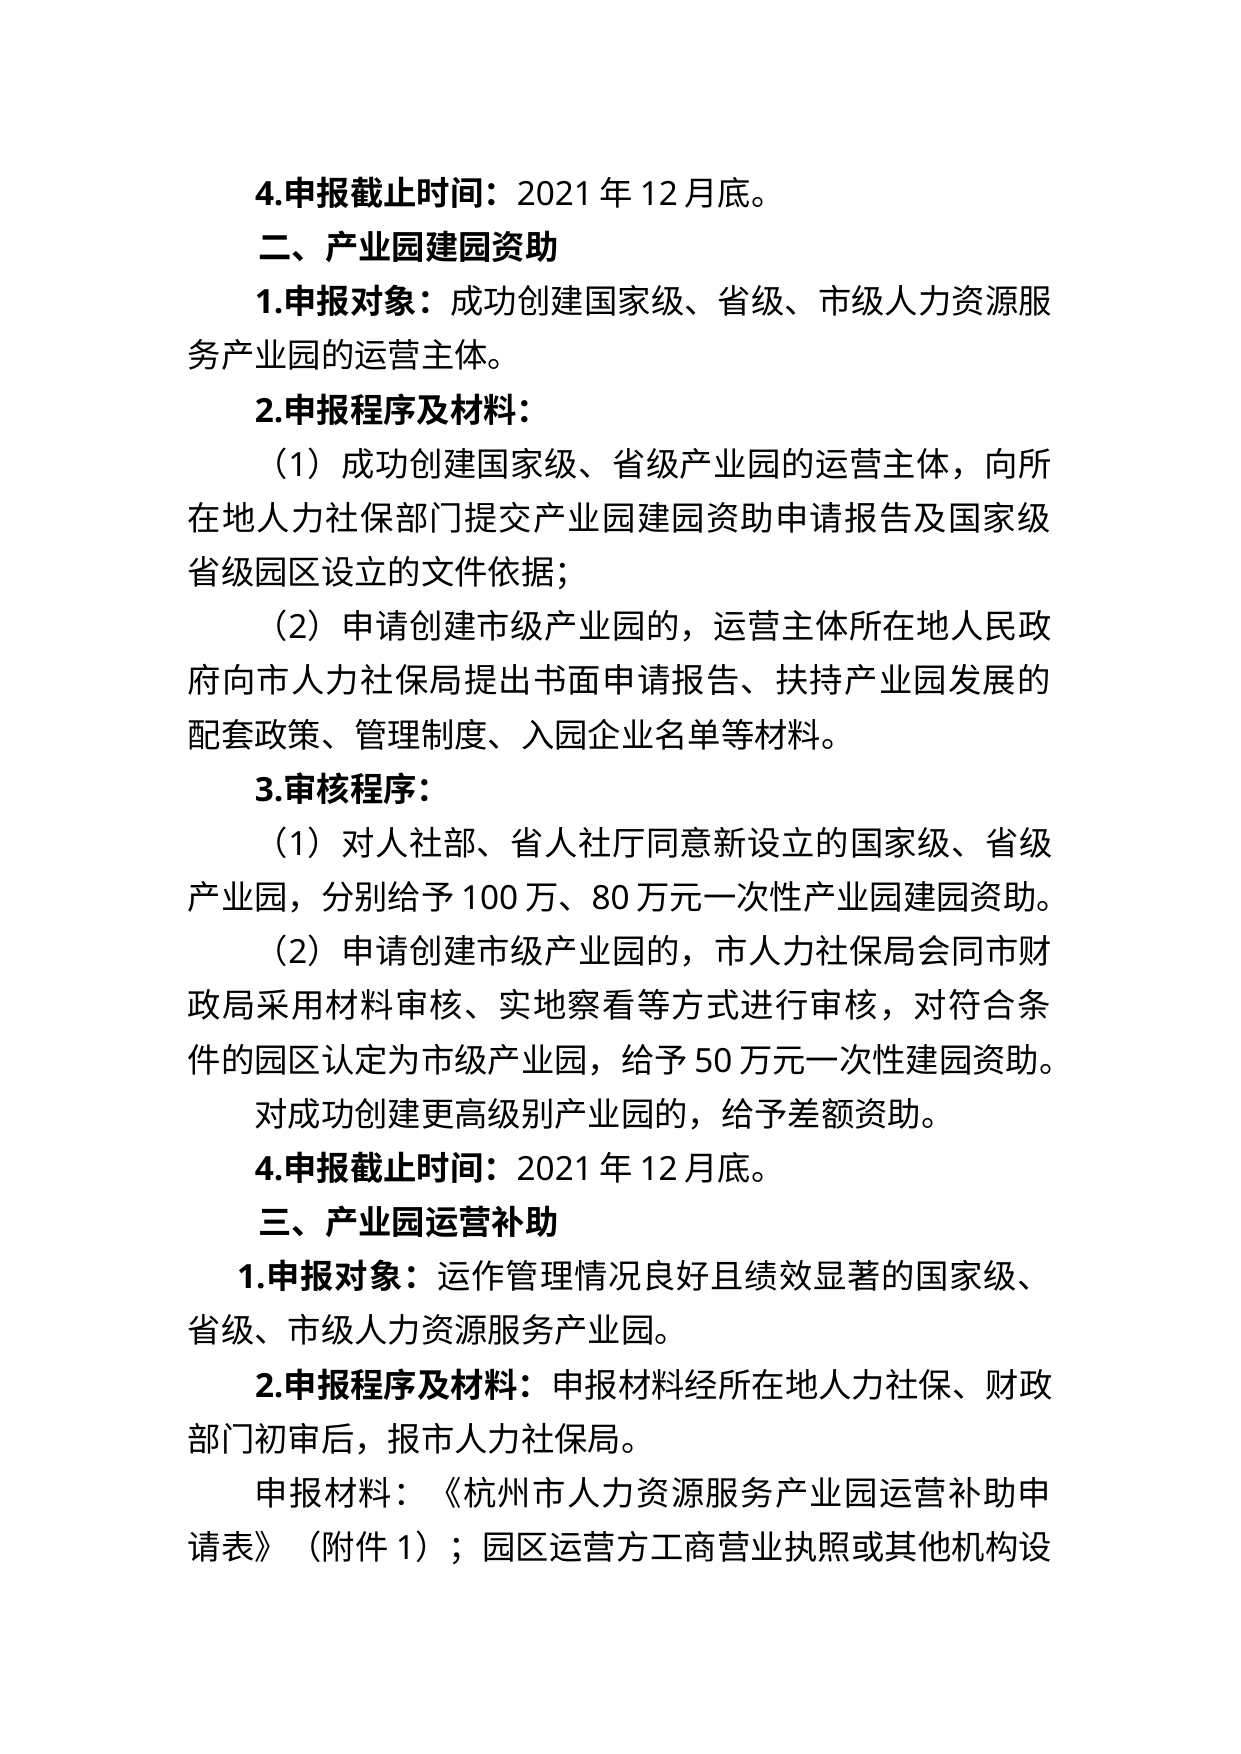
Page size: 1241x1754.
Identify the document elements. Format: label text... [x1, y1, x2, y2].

text （1）对人社部、省人社厅同意新设立的国家级、省级产业园，分别给予100万、80万元一次性产业园建园资助。 [187, 812, 1053, 920]
text 1.申报对象：运作管理情况良好且绩效显著的国家级、省级、市级人力资源服务产业园。 [187, 1245, 1053, 1354]
text 4.申报截止时间：2021年12月底。 [187, 1137, 1053, 1191]
text （1）成功创建国家级、省级产业园的运营主体，向所在地人力社保部门提交产业园建园资助申请报告及国家级、省级园区设立的文件依据； [187, 433, 1053, 595]
text 1.申报对象：成功创建国家级、省级、市级人力资源服务产业园的运营主体。 [187, 270, 1053, 379]
text 二、产业园建园资助 [258, 216, 1053, 270]
text 2.申报程序及材料： [187, 379, 1053, 433]
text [187, 1462, 1053, 1570]
text 三、产业园运营补助 [258, 1191, 1053, 1245]
text 4.申报截止时间：2021年12月底。 [187, 162, 1053, 216]
text 2.申报程序及材料：申报材料经所在地人力社保、财政部门初审后，报市人力社保局。 [187, 1354, 1053, 1462]
text 3.审核程序： [187, 758, 1053, 812]
text 对成功创建更高级别产业园的，给予差额资助。 [187, 1083, 1053, 1137]
text （2）申请创建市级产业园的，运营主体所在地人民政府向市人力社保局提出书面申请报告、扶持产业园发展的配套政策、管理制度、入园企业名单等材料。 [187, 595, 1053, 758]
text （2）申请创建市级产业园的，市人力社保局会同市财政局采用材料审核、实地察看等方式进行审核，对符合条件的园区认定为市级产业园，给予50万元一次性建园资助。 [187, 920, 1053, 1083]
